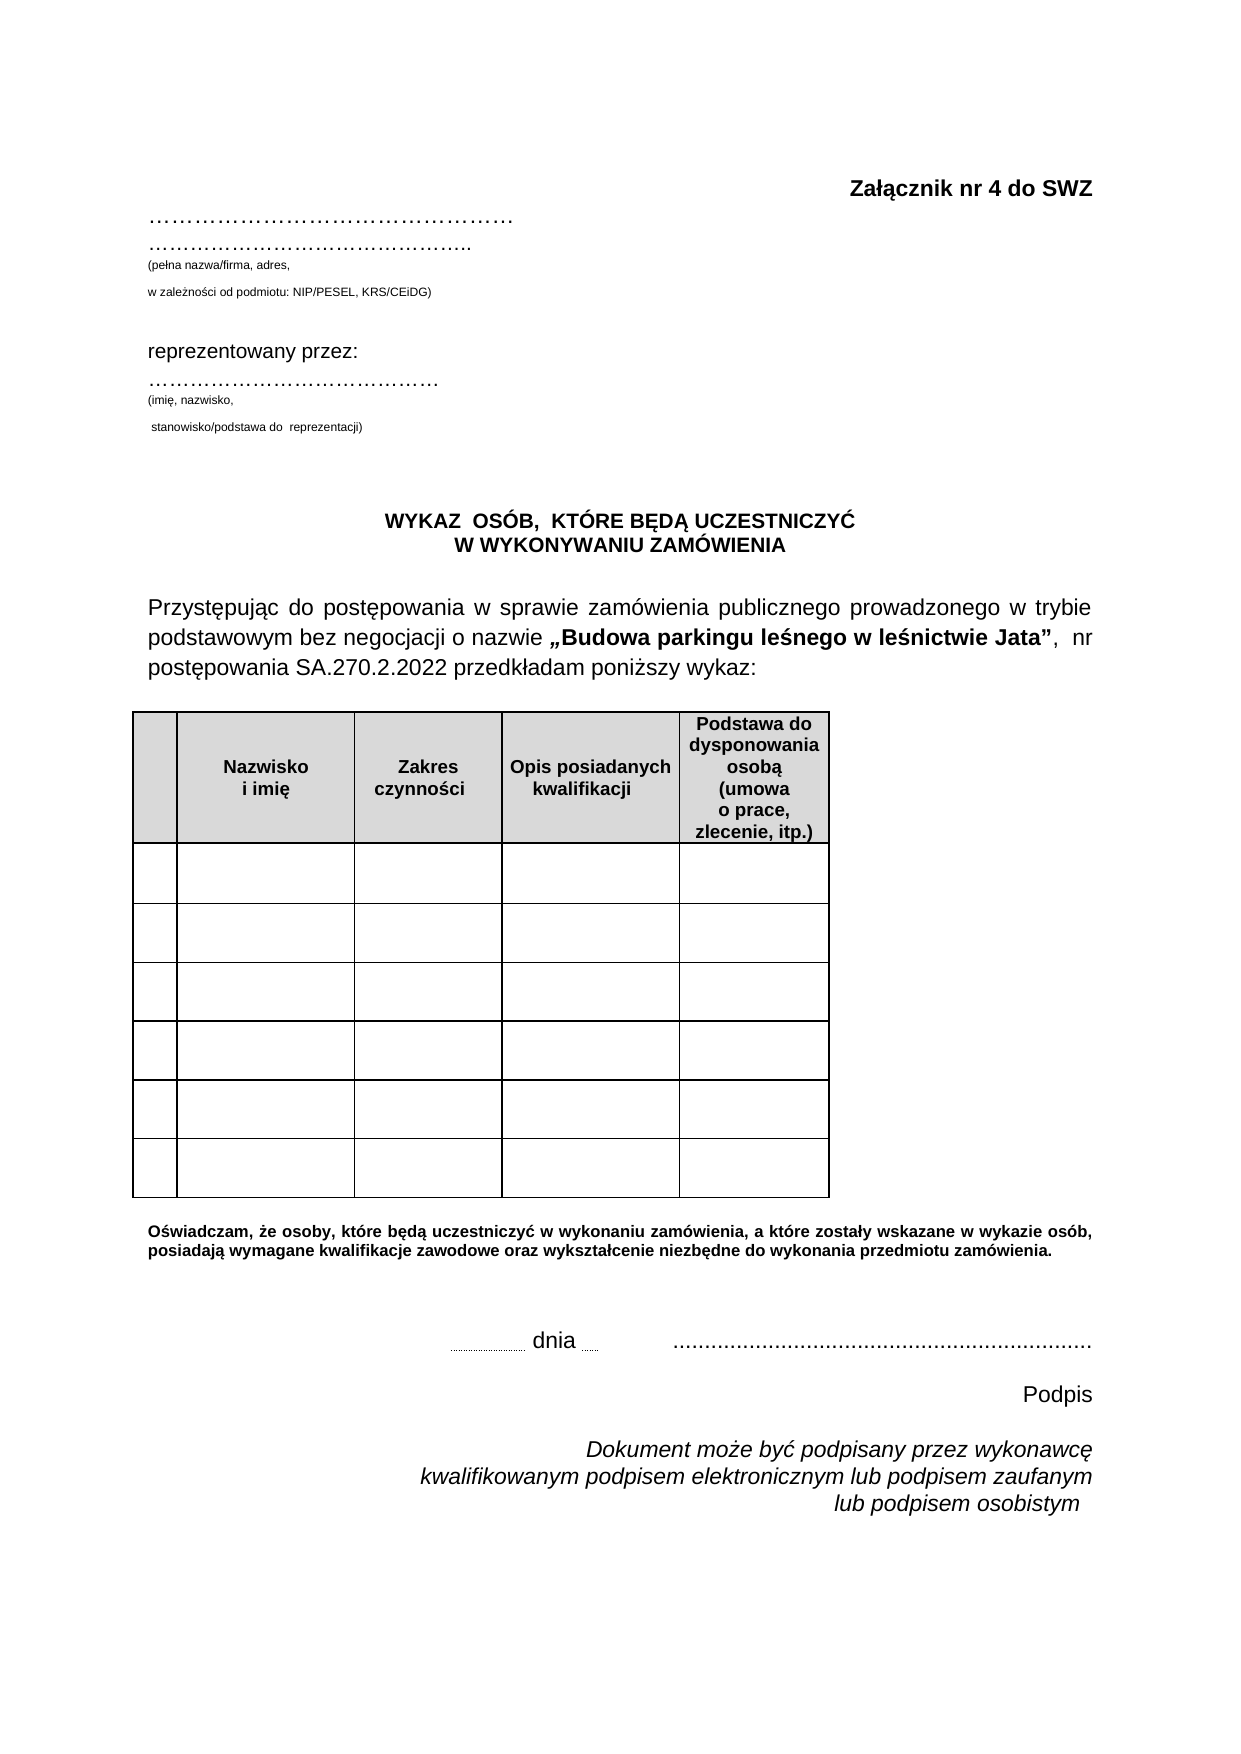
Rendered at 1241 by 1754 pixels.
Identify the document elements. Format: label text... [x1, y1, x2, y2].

table_cell [178, 904, 354, 961]
table_cell [178, 1139, 354, 1196]
text reprezentowany przez: [148, 337, 1093, 364]
table_cell [355, 963, 501, 1020]
table_cell [134, 1139, 176, 1196]
table_cell [503, 963, 679, 1020]
table_cell [680, 904, 828, 961]
table_cell [355, 844, 501, 903]
text …………………………………… [148, 364, 1093, 391]
table_cell [134, 1081, 176, 1138]
text Załącznik nr 4 do SWZ [148, 175, 1093, 202]
table_cell [503, 844, 679, 903]
table_cell [355, 1081, 501, 1138]
table_cell [503, 904, 679, 961]
table_cell [178, 1081, 354, 1138]
table_cell [680, 963, 828, 1020]
text Przystępując do postępowania w sprawie zamówienia publicznego prowadzonego w trybie podstawowym bez negocjacji o nazwie „Budowa parkingu leśnego w leśnictwie Jata”, nr postępowania SA.270.2.2022 przedkładam poniższy wykaz: [148, 593, 1093, 680]
table_cell [680, 1139, 828, 1196]
table_cell [503, 1139, 679, 1196]
table_cell [503, 1081, 679, 1138]
text lub podpisem osobistym [148, 1489, 1093, 1571]
table_cell [355, 1022, 501, 1079]
table_cell [134, 963, 176, 1020]
table_header Lp. [134, 713, 176, 842]
text Dokument może być podpisany przez wykonawcę kwalifikowanym podpisem elektronicznym lub podpisem zaufanym [148, 1435, 1093, 1489]
table_cell [178, 844, 354, 903]
table_cell [178, 963, 354, 1020]
table_cell [178, 1022, 354, 1079]
table_cell [680, 1022, 828, 1079]
list dnia .................................................................. [148, 1327, 1093, 1354]
table_cell [680, 844, 828, 903]
table_cell [134, 904, 176, 961]
table_cell [355, 904, 501, 961]
text W WYKONYWANIU ZAMÓWIENIA [148, 532, 1093, 556]
table_cell [134, 844, 176, 903]
table_header Opis posiadanych kwalifikacji [503, 713, 679, 842]
text ……………………………………….. [148, 229, 1093, 256]
table_header Zakres czynności [355, 713, 501, 842]
text (pełna nazwa/firma, adres, [148, 256, 1093, 283]
table_cell [680, 1081, 828, 1138]
text stanowisko/podstawa do reprezentacji) [148, 418, 1093, 446]
table_cell [355, 1139, 501, 1196]
table_cell [503, 1022, 679, 1079]
text w zależności od podmiotu: NIP/PESEL, KRS/CEiDG) [148, 283, 1093, 310]
text (imię, nazwisko, [148, 391, 1093, 418]
table_cell [134, 1022, 176, 1079]
text ………………………………………… [148, 202, 1093, 229]
text Oświadczam, że osoby, które będą uczestniczyć w wykonaniu zamówienia, a które zostały wskazane w wykazie osób, posiadają wymagane kwalifikacje zawodowe oraz wykształcenie niezbędne do wykonania przedmiotu zamówienia. [148, 1222, 1093, 1260]
text WYKAZ OSÓB, KTÓRE BĘDĄ UCZESTNICZYĆ [148, 508, 1093, 532]
table_header Podstawa do dysponowania osobą (umowa o prace, zlecenie, itp.) [680, 713, 828, 842]
list Podpis [148, 1354, 1093, 1408]
table_header Nazwisko i imię [178, 713, 354, 842]
